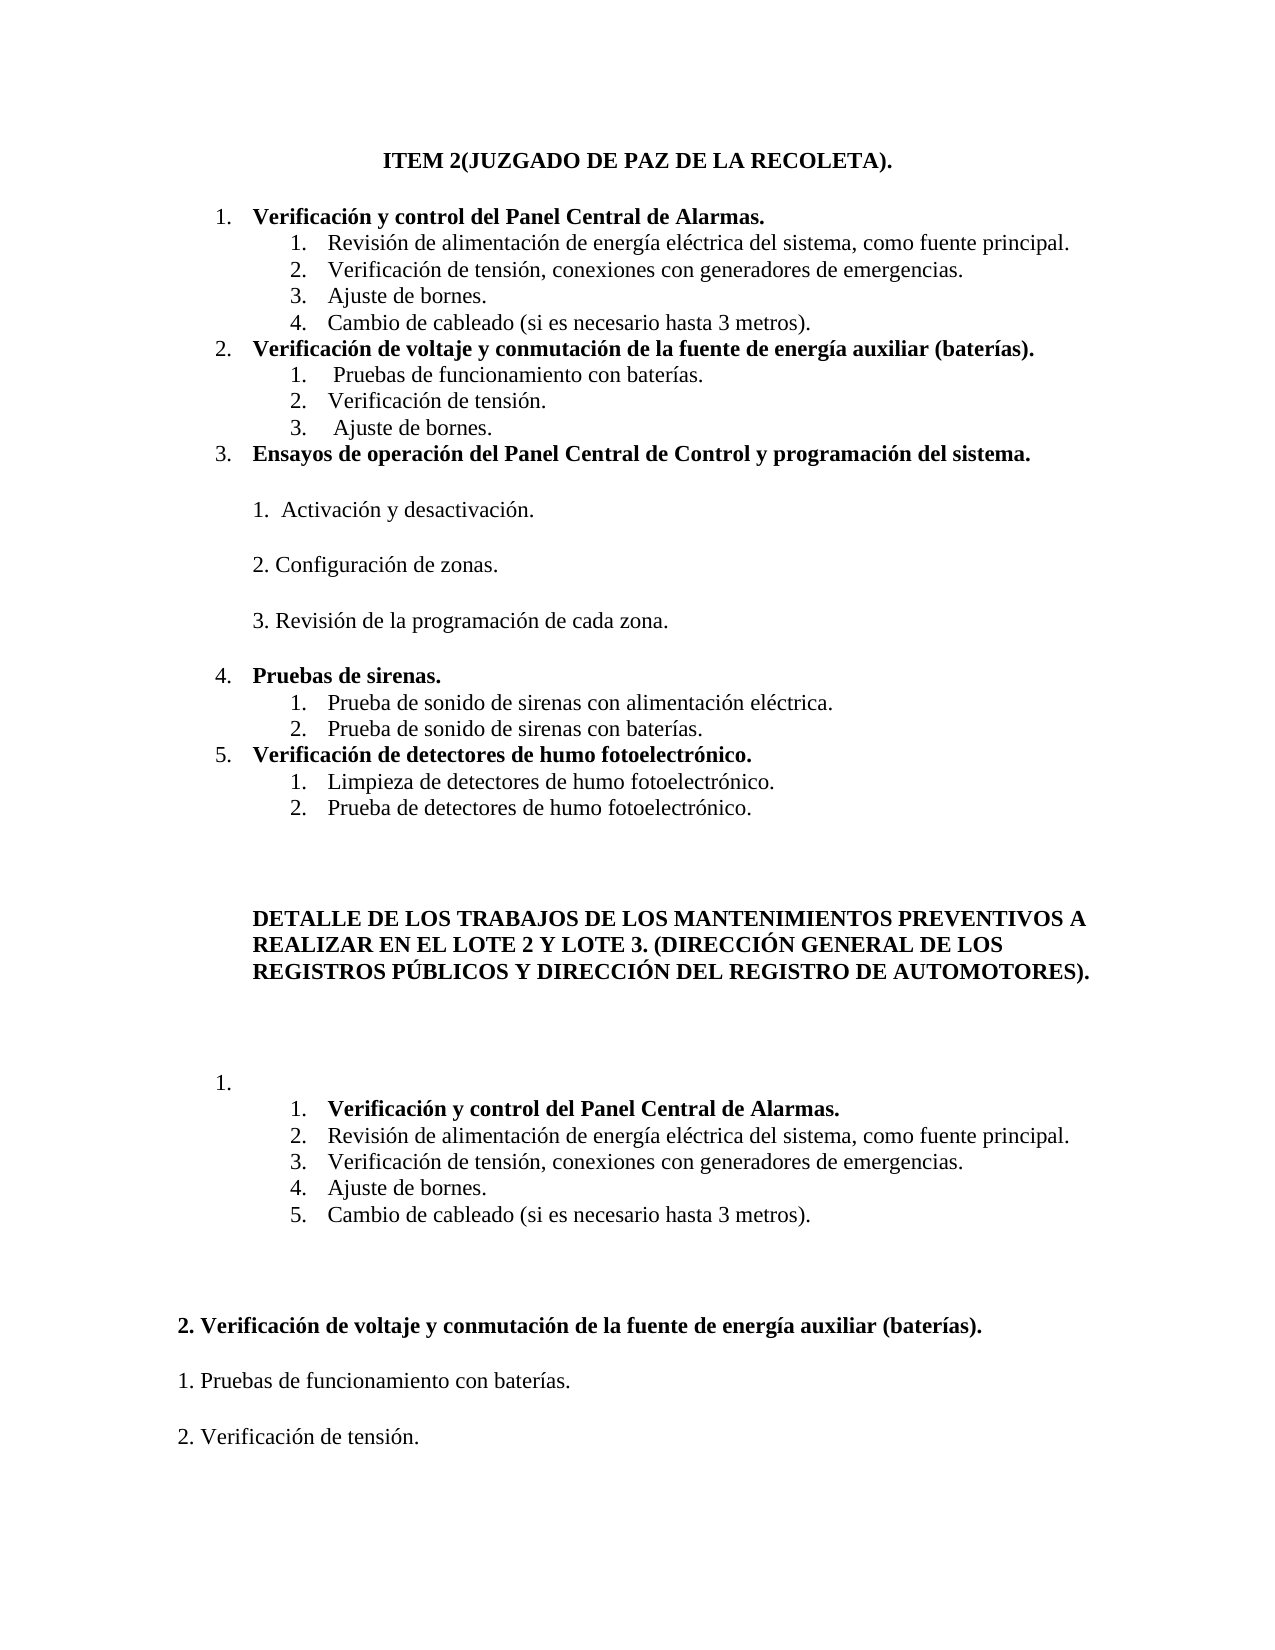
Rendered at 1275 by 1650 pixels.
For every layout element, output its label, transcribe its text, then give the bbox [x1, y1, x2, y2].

list Cambio de cableado (si es necesario hasta 3 metros). [290, 1201, 1098, 1227]
text DETALLE DE LOS TRABAJOS DE LOS MANTENIMIENTOS PREVENTIVOS A REALIZAR EN EL LOTE 2 Y LOTE 3. (DIRECCIÓN GENERAL DE LOS REGISTROS PÚBLICOS Y DIRECCIÓN DEL REGISTRO DE AUTOMOTORES). [252, 905, 1098, 984]
text 2. Verificación de voltaje y conmutación de la fuente de energía auxiliar (baterías). [177, 1312, 1098, 1338]
text 2. Configuración de zonas. [252, 551, 1098, 578]
list Verificación de tensión, conexiones con generadores de emergencias. [290, 256, 1098, 282]
list Revisión de alimentación de energía eléctrica del sistema, como fuente principal. [290, 1122, 1098, 1148]
list Verificación de tensión. [290, 388, 1098, 414]
list Revisión de alimentación de energía eléctrica del sistema, como fuente principal. [290, 229, 1098, 256]
list Verificación de tensión, conexiones con generadores de emergencias. [290, 1148, 1098, 1174]
list Pruebas de sirenas. [215, 662, 1098, 689]
list Ajuste de bornes. [290, 414, 1098, 440]
list Ajuste de bornes. [290, 1174, 1098, 1201]
list Ajuste de bornes. [290, 282, 1098, 308]
list Verificación de voltaje y conmutación de la fuente de energía auxiliar (baterías). [215, 335, 1098, 361]
list Limpieza de detectores de humo fotoelectrónico. [290, 768, 1098, 794]
text 3. Revisión de la programación de cada zona. [252, 607, 1098, 633]
list Verificación de detectores de humo fotoelectrónico. [215, 741, 1098, 768]
text 2. Verificación de tensión. [177, 1423, 1098, 1449]
text ITEM 2(JUZGADO DE PAZ DE LA RECOLETA). [177, 148, 1098, 174]
list Pruebas de funcionamiento con baterías. [290, 361, 1098, 388]
text 1. Pruebas de funcionamiento con baterías. [177, 1367, 1098, 1394]
list Prueba de sonido de sirenas con alimentación eléctrica. [290, 689, 1098, 715]
list Prueba de sonido de sirenas con baterías. [290, 715, 1098, 741]
list Ensayos de operación del Panel Central de Control y programación del sistema. [215, 440, 1098, 467]
list Verificación y control del Panel Central de Alarmas. [290, 1095, 1098, 1122]
list Prueba de detectores de humo fotoelectrónico. [290, 794, 1098, 821]
text 1. Activación y desactivación. [252, 496, 1098, 522]
list Verificación y control del Panel Central de Alarmas. [215, 203, 1098, 229]
list Cambio de cableado (si es necesario hasta 3 metros). [290, 308, 1098, 335]
